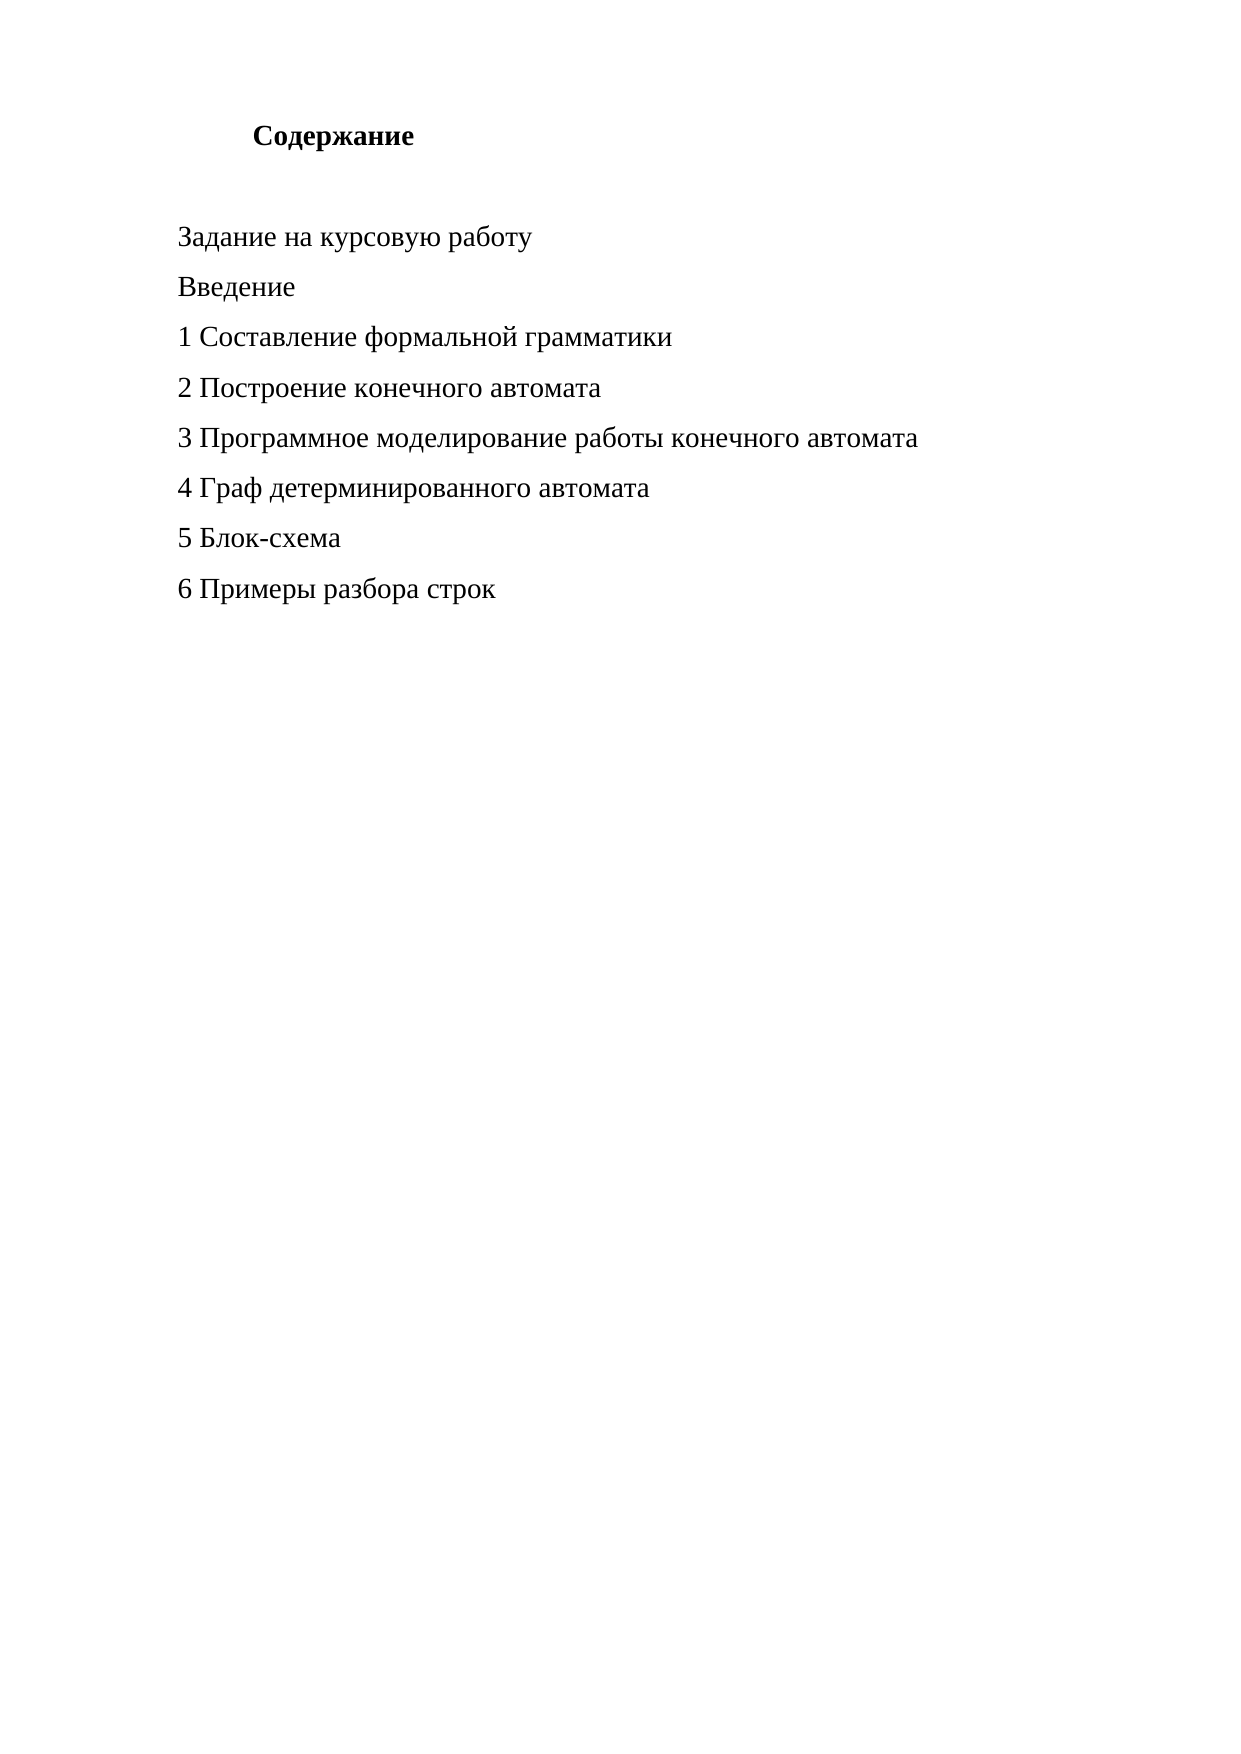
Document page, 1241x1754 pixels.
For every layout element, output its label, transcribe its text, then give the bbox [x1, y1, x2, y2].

text 6 Примеры разбора строк [177, 571, 1152, 604]
text 5 Блок-схема [177, 521, 1152, 554]
text 1 Составление формальной грамматики [177, 319, 1152, 353]
text Содержание [177, 118, 1152, 152]
text Задание на курсовую работу [177, 219, 1152, 252]
text Введение [177, 269, 1152, 303]
text 2 Построение конечного автомата [177, 370, 1152, 403]
text 4 Граф детерминированного автомата [177, 470, 1152, 504]
text 3 Программное моделирование работы конечного автомата [177, 420, 1152, 453]
